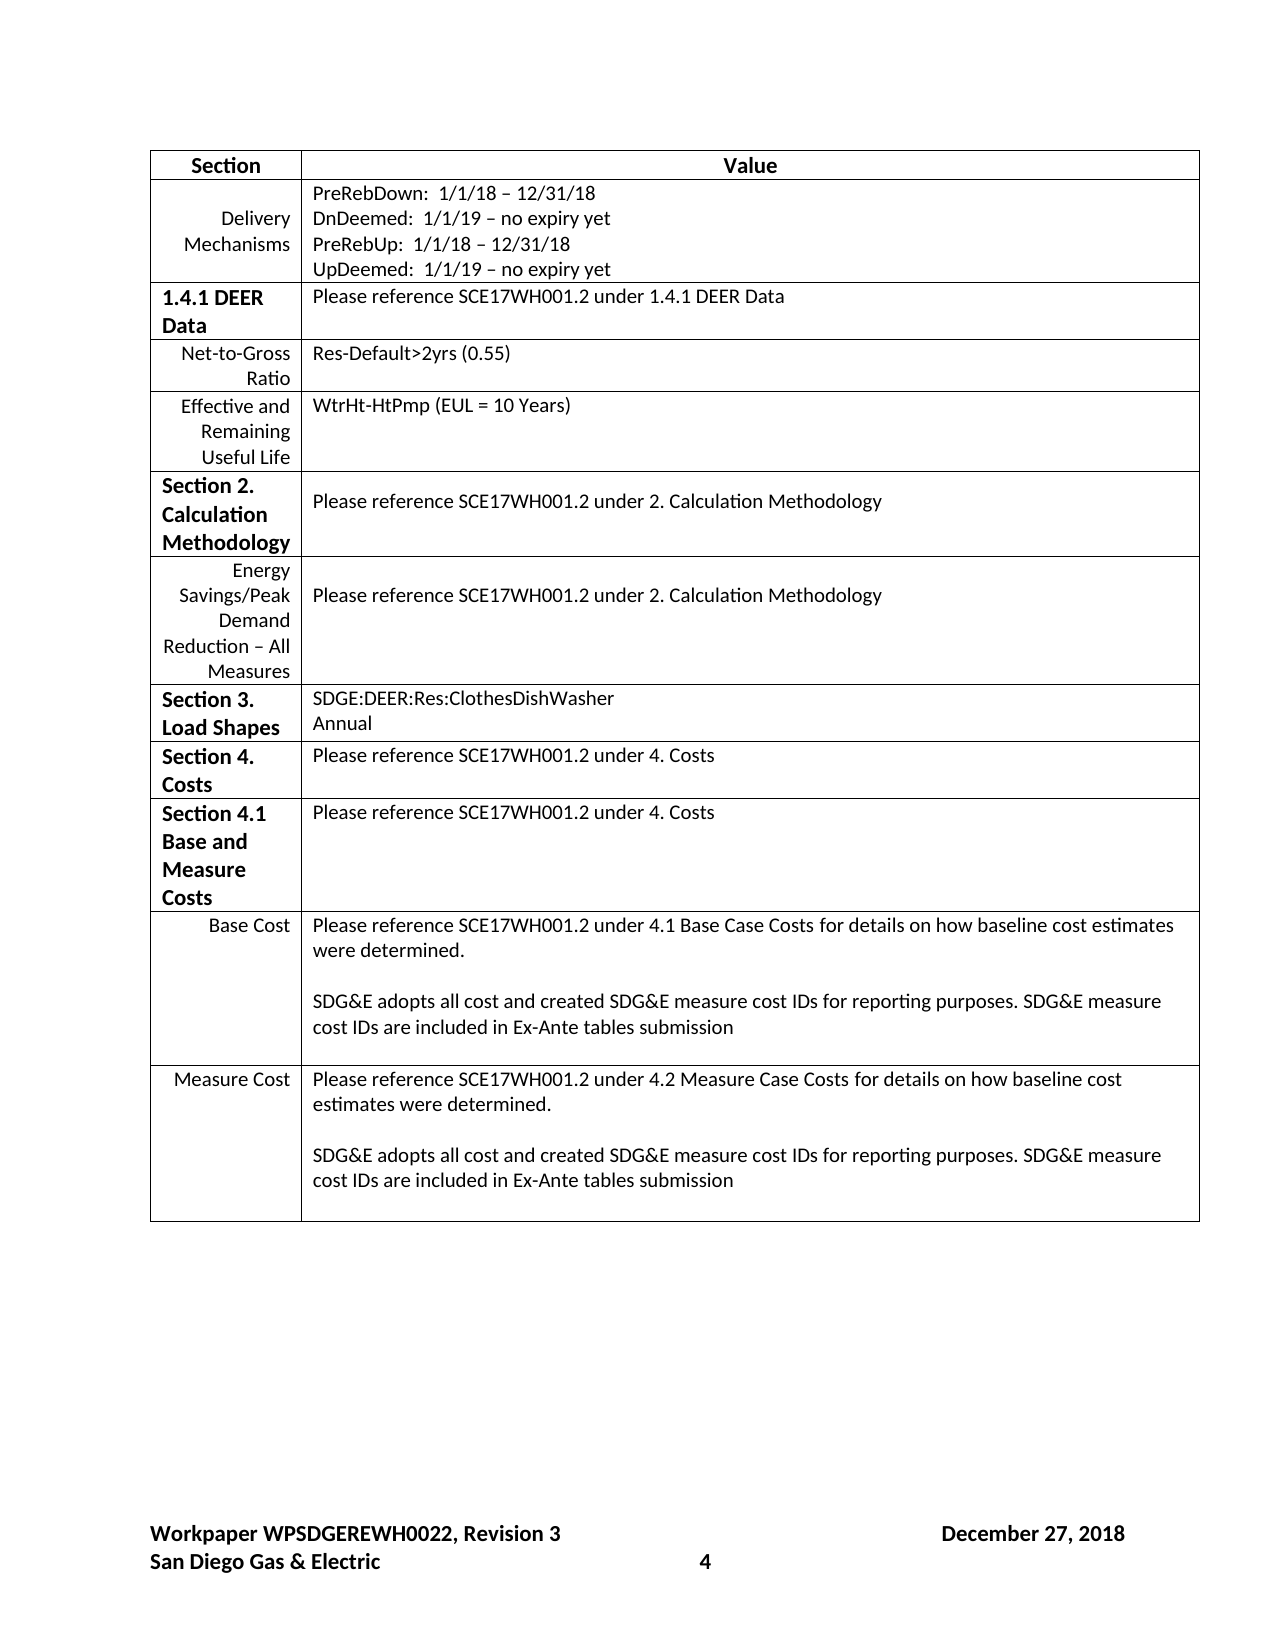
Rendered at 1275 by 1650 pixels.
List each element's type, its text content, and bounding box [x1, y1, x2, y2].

table_cell Please reference SCE17WH001.2 under 4.2 Measure Case Costs for details on how baseline cost estimates were determined. SDG&E adopts all cost and created SDG&E measure cost IDs for reporting purposes. SDG&E measure cost IDs are included in Ex-Ante tables submission [302, 1066, 1199, 1221]
table_cell Base Cost [151, 912, 301, 1065]
table_cell Please reference SCE17WH001.2 under 1.4.1 DEER Data [302, 283, 1199, 339]
table_cell Measure Cost [151, 1066, 301, 1221]
table_cell Please reference SCE17WH001.2 under 2. Calculation Methodology [302, 472, 1199, 556]
table_cell 1.4.1 DEER Data [151, 283, 301, 339]
table_cell Effective and Remaining Useful Life [151, 392, 301, 471]
table_cell Energy Savings/Peak Demand Reduction – All Measures [151, 557, 301, 684]
table_cell PreRebDown: 1/1/18 – 12/31/18 DnDeemed: 1/1/19 – no expiry yet PreRebUp: 1/1/18 – 12/31/18 UpDeemed: 1/1/19 – no expiry yet [302, 180, 1199, 282]
table_cell Delivery Mechanisms [151, 180, 301, 282]
table_cell SDGE:DEER:Res:ClothesDishWasher Annual [302, 685, 1199, 741]
table_cell Res-Default>2yrs (0.55) [302, 340, 1199, 391]
table_cell Please reference SCE17WH001.2 under 4. Costs [302, 799, 1199, 911]
table_cell Please reference SCE17WH001.2 under 4.1 Base Case Costs for details on how baseline cost estimates were determined. SDG&E adopts all cost and created SDG&E measure cost IDs for reporting purposes. SDG&E measure cost IDs are included in Ex-Ante tables submission [302, 912, 1199, 1065]
table_cell Section 2. Calculation Methodology [151, 472, 301, 556]
table_cell Please reference SCE17WH001.2 under 2. Calculation Methodology [302, 557, 1199, 684]
table_header Value [302, 151, 1199, 179]
table_cell Please reference SCE17WH001.2 under 4. Costs [302, 742, 1199, 798]
table_cell Section 3. Load Shapes [151, 685, 301, 741]
table_cell Net-to-Gross Ratio [151, 340, 301, 391]
table_cell Section 4.1 Base and Measure Costs [151, 799, 301, 911]
table_header Section [151, 151, 301, 179]
table_cell WtrHt-HtPmp (EUL = 10 Years) [302, 392, 1199, 471]
table_cell Section 4. Costs [151, 742, 301, 798]
